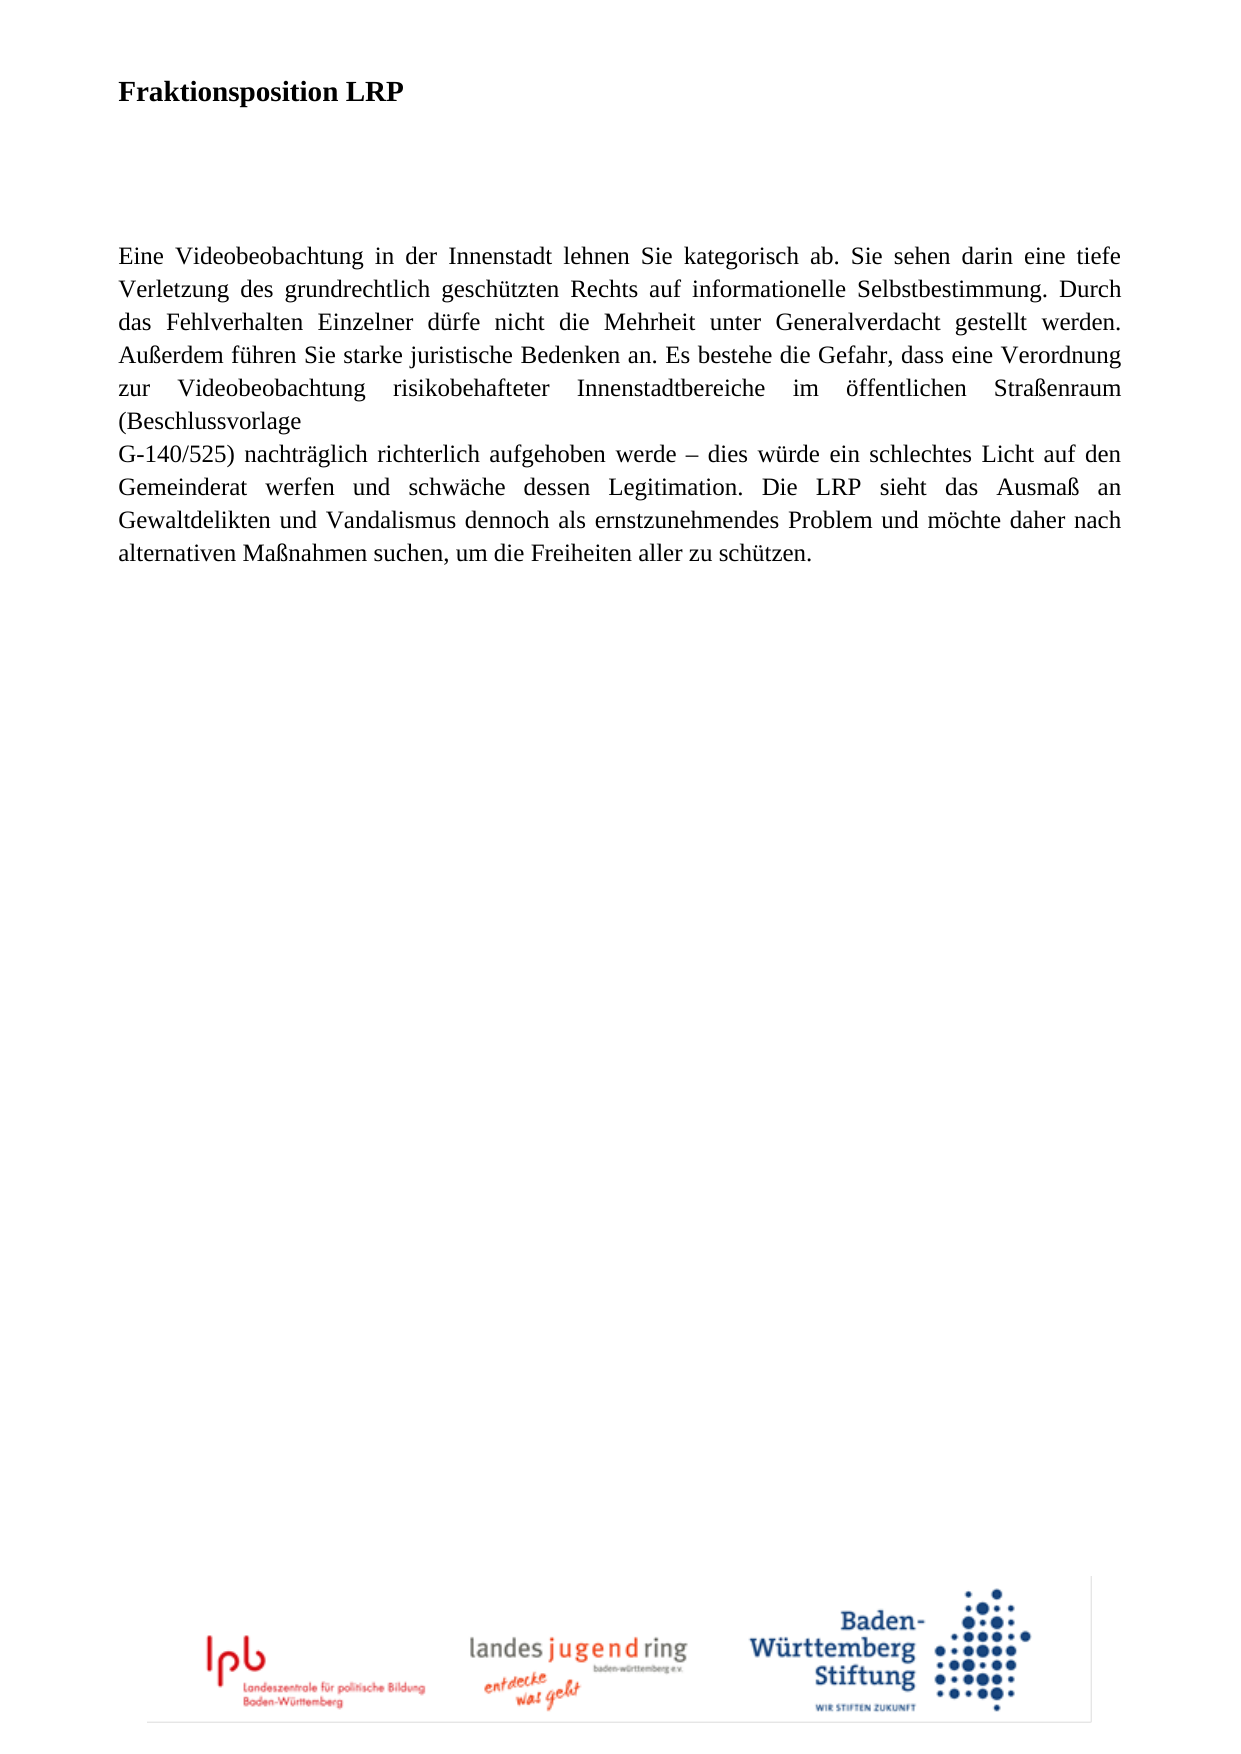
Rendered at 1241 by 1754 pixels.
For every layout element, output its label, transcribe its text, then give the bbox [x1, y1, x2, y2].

picture [147, 1576, 1093, 1724]
text Eine Videobeobachtung in der Innenstadt lehnen Sie kategorisch ab. Sie sehen darin eine tiefe Verletzung des grundrechtlich geschützten Rechts auf informationelle Selbstbestimmung. Durch das Fehlverhalten Einzelner dürfe nicht die Mehrheit unter Generalverdacht gestellt werden. Außerdem führen Sie starke juristische Bedenken an. Es bestehe die Gefahr, dass eine Verordnung zur Videobeobachtung risikobehafteter Innenstadtbereiche im öffentlichen Straßenraum (Beschlussvorlage G-140/525) nachträglich richterlich aufgehoben werde – dies würde ein schlechtes Licht auf den Gemeinderat werfen und schwäche dessen Legitimation. Die LRP sieht das Ausmaß an Gewaltdelikten und Vandalismus dennoch als ernstzunehmendes Problem und möchte daher nach alternativen Maßnahmen suchen, um die Freiheiten aller zu schützen. [118, 241, 1122, 567]
